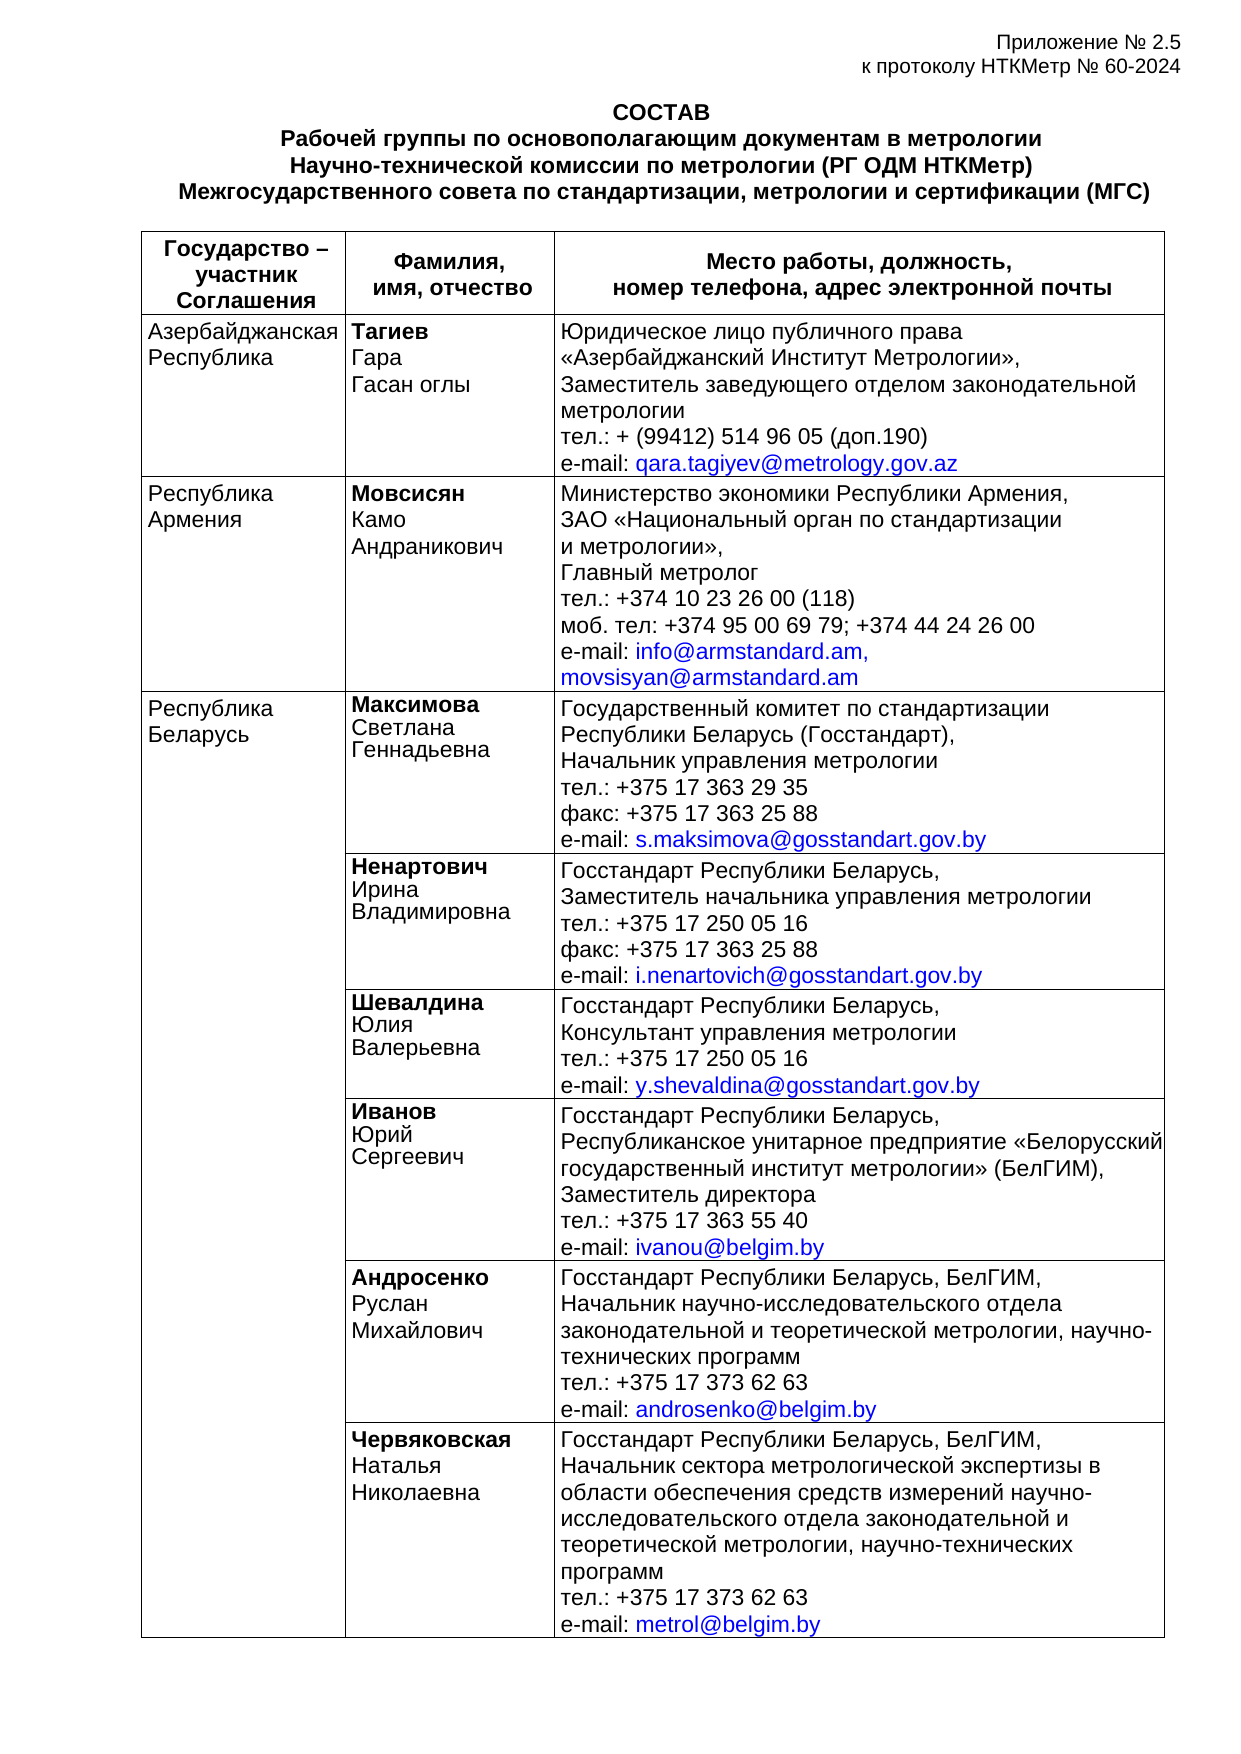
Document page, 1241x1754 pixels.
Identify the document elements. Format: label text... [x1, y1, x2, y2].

table_cell Шевалдина Юлия Валерьевна [346, 990, 554, 1098]
table_cell Республика Беларусь [142, 692, 345, 1637]
table_header Место работы, должность, номер телефона, адрес электронной почты [555, 232, 1164, 314]
table_cell Азербайджанская Республика [142, 315, 345, 476]
table_cell Республика Армения [142, 477, 345, 691]
table_cell Андросенко Руслан Михайлович [346, 1261, 554, 1422]
table_cell Червяковская Наталья Николаевна [346, 1423, 554, 1637]
table_cell Госстандарт Республики Беларусь, Консультант управления метрологии тел.: +375 17 250 05 16 e-mail: y.shevaldina@gosstandart.gov.by [555, 990, 1164, 1098]
table_header Фамилия, имя, отчество [346, 232, 554, 314]
table_cell Максимова Светлана Геннадьевна [346, 692, 554, 853]
table_cell Госстандарт Республики Беларусь, Республиканское унитарное предприятие «Белорусский государственный институт метрологии» (БелГИМ), Заместитель директора тел.: +375 17 363 55 40 e-mail: ivanou@belgim.by [555, 1099, 1164, 1260]
table_cell Госстандарт Республики Беларусь, БелГИМ, Начальник сектора метрологической экспертизы в области обеспечения средств измерений научно-исследовательского отдела законодательной и теоретической метрологии, научно-технических программ тел.: +375 17 373 62 63 е-mail: metrol@belgim.by [555, 1423, 1164, 1637]
table_cell Иванов Юрий Сергеевич [346, 1099, 554, 1260]
table_cell Тагиев Гара Гасан оглы [346, 315, 554, 476]
table_cell Юридическое лицо публичного права «Азербайджанский Институт Метрологии», Заместитель заведующего отделом законодательной метрологии тел.: + (99412) 514 96 05 (доп.190) е-mail: qara.tagiyev@metrology.gov.az [555, 315, 1164, 476]
table_cell Министерство экономики Республики Армения, ЗАО «Национальный орган по стандартизации и метрологии», Главный метролог тел.: +374 10 23 26 00 (118) моб. тел: +374 95 00 69 79; +374 44 24 26 00 е-mail: info@armstandard.am, movsisyan@armstandard.am [555, 477, 1164, 691]
text СОСТАВ Рабочей группы по основополагающим документам в метрологии Научно-технической комиссии по метрологии (РГ ОДМ НТКМетр) Межгосударственного совета по стандартизации, метрологии и сертификации (МГС) [148, 99, 1181, 204]
table_cell Ненартович Ирина Владимировна [346, 854, 554, 988]
table_cell Государственный комитет по стандартизации Республики Беларусь (Госстандарт), Начальник управления метрологии тел.: +375 17 363 29 35 факс: +375 17 363 25 88 e-mail: s.maksimova@gosstandart.gov.by [555, 692, 1164, 853]
table_header Государство – участник Соглашения [142, 232, 345, 314]
table_cell Мовсисян Камо Андраникович [346, 477, 554, 691]
table_cell Госстандарт Республики Беларусь, Заместитель начальника управления метрологии тел.: +375 17 250 05 16 факс: +375 17 363 25 88 e-mail: i.nenartovich@gosstandart.gov.by [555, 854, 1164, 988]
table_cell Госстандарт Республики Беларусь, БелГИМ, Начальник научно-исследовательского отдела законодательной и теоретической метрологии, научно-технических программ тел.: +375 17 373 62 63 е-mail: androsenko@belgim.by [555, 1261, 1164, 1422]
